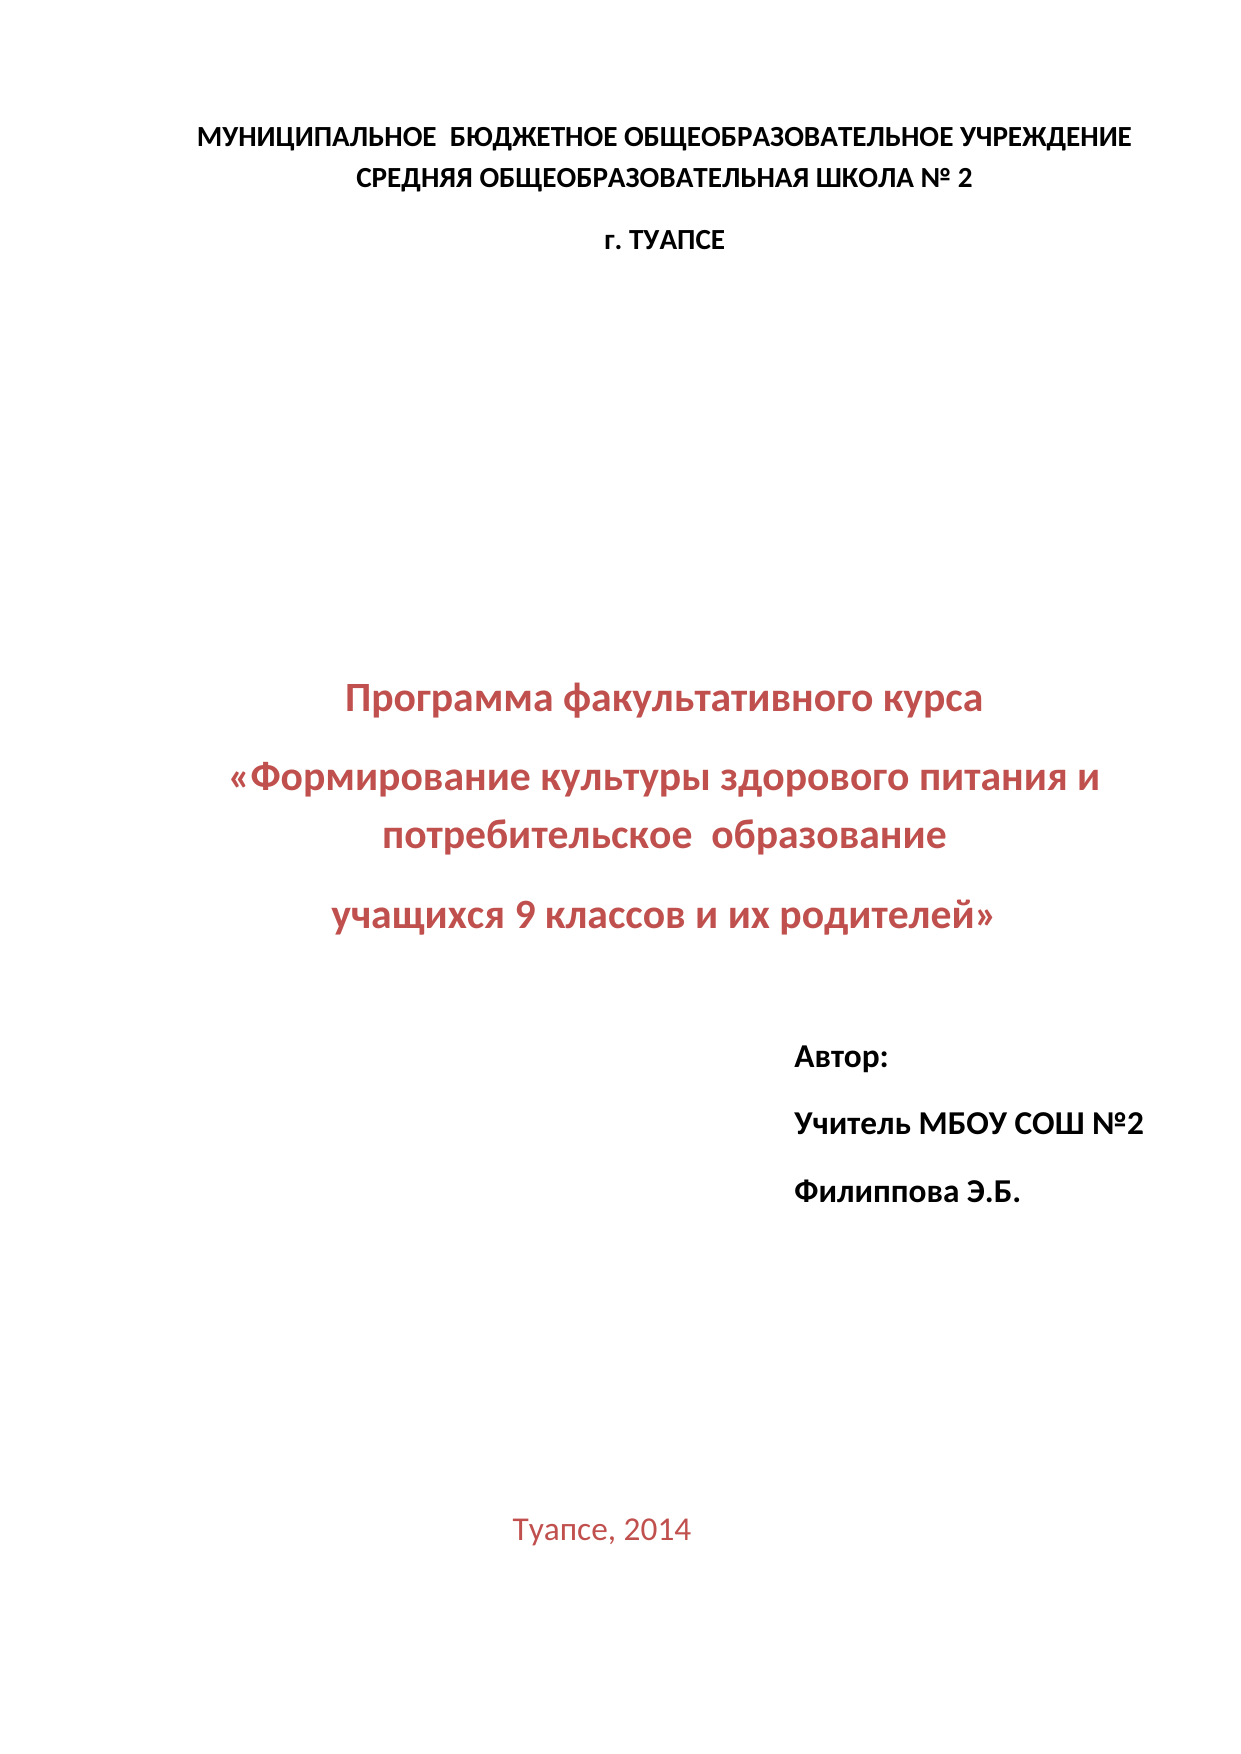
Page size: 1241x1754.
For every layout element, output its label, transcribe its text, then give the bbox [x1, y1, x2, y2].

text Автор: [177, 1034, 1152, 1075]
text МУНИЦИПАЛЬНОЕ БЮДЖЕТНОЕ ОБЩЕОБРАЗОВАТЕЛЬНОЕ УЧРЕЖДЕНИЕ СРЕДНЯЯ ОБЩЕОБРАЗОВАТЕЛЬНАЯ ШКОЛА № 2 [177, 118, 1152, 195]
text Филиппова Э.Б. [177, 1170, 1152, 1211]
text Учитель МБОУ СОШ №2 [177, 1102, 1152, 1143]
text Туапсе, 2014 [177, 1508, 1152, 1548]
text Программа факультативного курса [177, 671, 1152, 722]
text г. ТУАПСЕ [177, 221, 1152, 256]
text учащихся 9 классов и их родителей» [177, 888, 1152, 938]
text «Формирование культуры здорового питания и потребительское образование [177, 750, 1152, 859]
